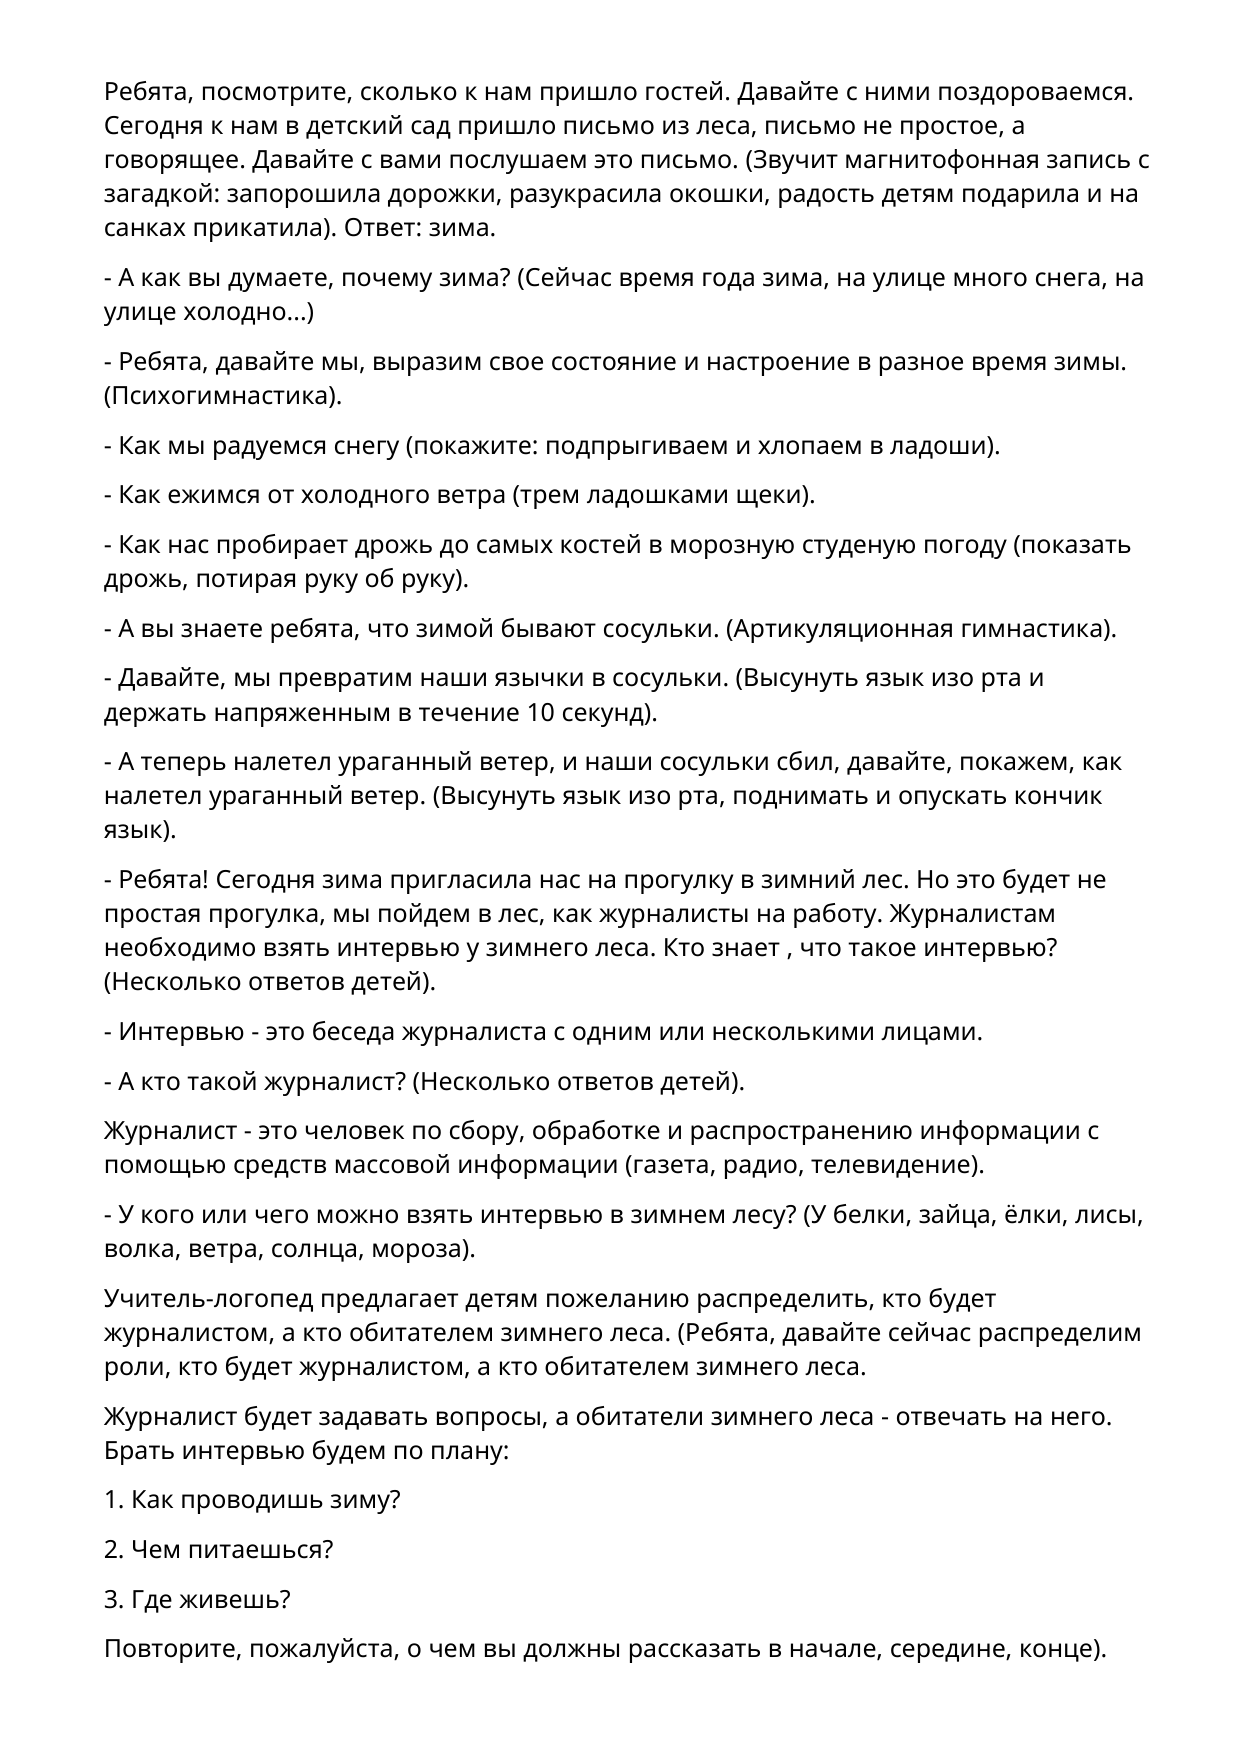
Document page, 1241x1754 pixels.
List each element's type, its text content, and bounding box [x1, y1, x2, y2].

text Журналист будет задавать вопросы, а обитатели зимнего леса - отвечать на него. Брать интервью будем по плану: [103, 1398, 1152, 1466]
text - А как вы думаете, почему зима? (Сейчас время года зима, на улице много снега, на улице холодно...) [103, 260, 1152, 328]
text - Интервью - это беседа журналиста с одним или несколькими лицами. [103, 1013, 1152, 1048]
text 3. Где живешь? [103, 1581, 1152, 1615]
text 1. Как проводишь зиму? [103, 1482, 1152, 1516]
text - Как ежимся от холодного ветра (трем ладошками щеки). [103, 477, 1152, 511]
text Повторите, пожалуйста, о чем вы должны рассказать в начале, середине, конце). [103, 1631, 1152, 1665]
text - А кто такой журналист? (Несколько ответов детей). [103, 1063, 1152, 1097]
text Учитель-логопед предлагает детям пожеланию распределить, кто будет журналистом, а кто обитателем зимнего леса. (Ребята, давайте сейчас распределим роли, кто будет журналистом, а кто обитателем зимнего леса. [103, 1280, 1152, 1383]
text - Как мы радуемся снегу (покажите: подпрыгиваем и хлопаем в ладоши). [103, 427, 1152, 461]
text - У кого или чего можно взять интервью в зимнем лесу? (У белки, зайца, ёлки, лисы, волка, ветра, солнца, мороза). [103, 1197, 1152, 1265]
text - Как нас пробирает дрожь до самых костей в морозную студеную погоду (показать дрожь, потирая руку об руку). [103, 527, 1152, 595]
text - Ребята! Сегодня зима пригласила нас на прогулку в зимний лес. Но это будет не простая прогулка, мы пойдем в лес, как журналисты на работу. Журналистам необходимо взять интервью у зимнего леса. Кто знает , что такое интервью? (Несколько ответов детей). [103, 862, 1152, 998]
text 2. Чем питаешься? [103, 1532, 1152, 1566]
text - А вы знаете ребята, что зимой бывают сосульки. (Артикуляционная гимнастика). [103, 610, 1152, 644]
text - Ребята, давайте мы, выразим свое состояние и настроение в разное время зимы. (Психогимнастика). [103, 343, 1152, 412]
text - Давайте, мы превратим наши язычки в сосульки. (Высунуть язык изо рта и держать напряженным в течение 10 секунд). [103, 660, 1152, 728]
text - А теперь налетел ураганный ветер, и наши сосульки сбил, давайте, покажем, как налетел ураганный ветер. (Высунуть язык изо рта, поднимать и опускать кончик язык). [103, 744, 1152, 846]
text Ребята, посмотрите, сколько к нам пришло гостей. Давайте с ними поздороваемся. Сегодня к нам в детский сад пришло письмо из леса, письмо не простое, а говорящее. Давайте с вами послушаем это письмо. (Звучит магнитофонная запись с загадкой: запорошила дорожки, разукрасила окошки, радость детям подарила и на санках прикатила). Ответ: зима. [103, 74, 1152, 244]
text Журналист - это человек по сбору, обработке и распространению информации с помощью средств массовой информации (газета, радио, телевидение). [103, 1113, 1152, 1181]
